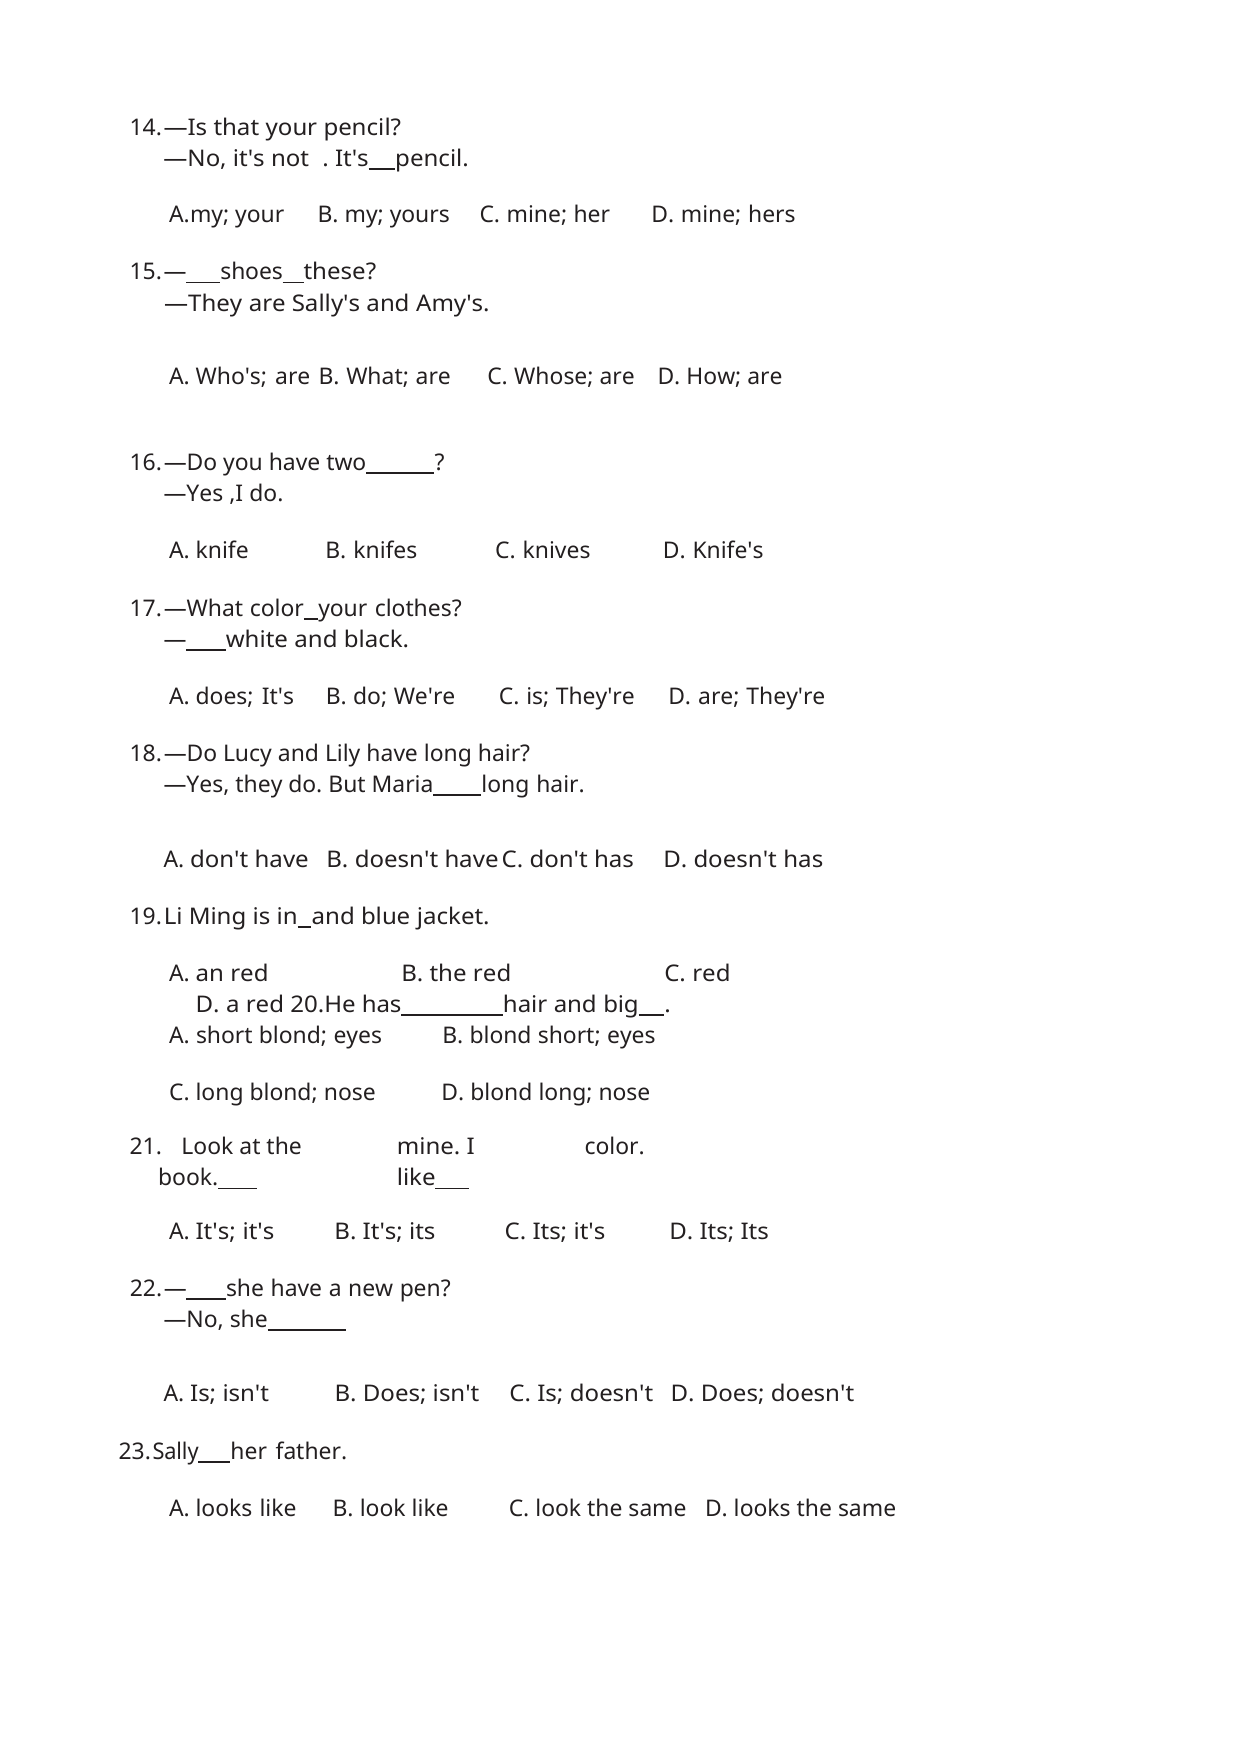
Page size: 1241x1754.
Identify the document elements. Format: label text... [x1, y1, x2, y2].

list — shoes these? [129, 255, 1065, 286]
text mine. I like [397, 1130, 505, 1192]
text C. long blond; nose D. blond long; nose [169, 1076, 1065, 1107]
list Look at the book. [129, 1130, 317, 1192]
list Is; isn't B. Does; isn't C. Is; doesn't D. Does; doesn't [163, 1377, 1065, 1408]
list looks like B. look like C. look the same D. looks the same [169, 1492, 1065, 1523]
list —Do you have two ? [129, 446, 1065, 477]
text —They are Sally's and Amy's. [164, 286, 1065, 318]
list It's; it's B. It's; its C. Its; it's D. Its; Its [169, 1215, 1065, 1246]
text —No, she [163, 1303, 1065, 1334]
list knife B. knifes C. knives D. Knife's [169, 533, 1065, 565]
text — white and black. [163, 623, 1065, 654]
text A. short blond; eyes B. blond short; eyes [169, 1019, 1065, 1050]
text —Yes ,I do. [163, 477, 1065, 508]
list my; your B. my; yours C. mine; her D. mine; hers [169, 198, 1065, 230]
list — she have a new pen? [129, 1272, 1065, 1303]
text —No, it's not . It's pencil. [163, 142, 1065, 173]
text —Yes, they do. But Maria long hair. [163, 768, 1065, 799]
list Li Ming is in and blue jacket. [129, 900, 1065, 931]
list —What color your clothes? [129, 592, 1065, 623]
list an red B. the red C. red D. a red 20.He has hair and big . [129, 957, 736, 1019]
list does; It's B. do; We're C. is; They're D. are; They're [169, 680, 1065, 711]
list —Do Lucy and Lily have long hair? [129, 737, 1065, 768]
list —Is that your pencil? [129, 110, 1065, 142]
text color. [584, 1130, 1065, 1161]
list Who's; are B. What; are C. Whose; are D. How; are [169, 360, 1065, 392]
list Sally her father. [118, 1435, 1065, 1466]
list don't have B. doesn't have C. don't has D. doesn't has [163, 843, 1065, 874]
